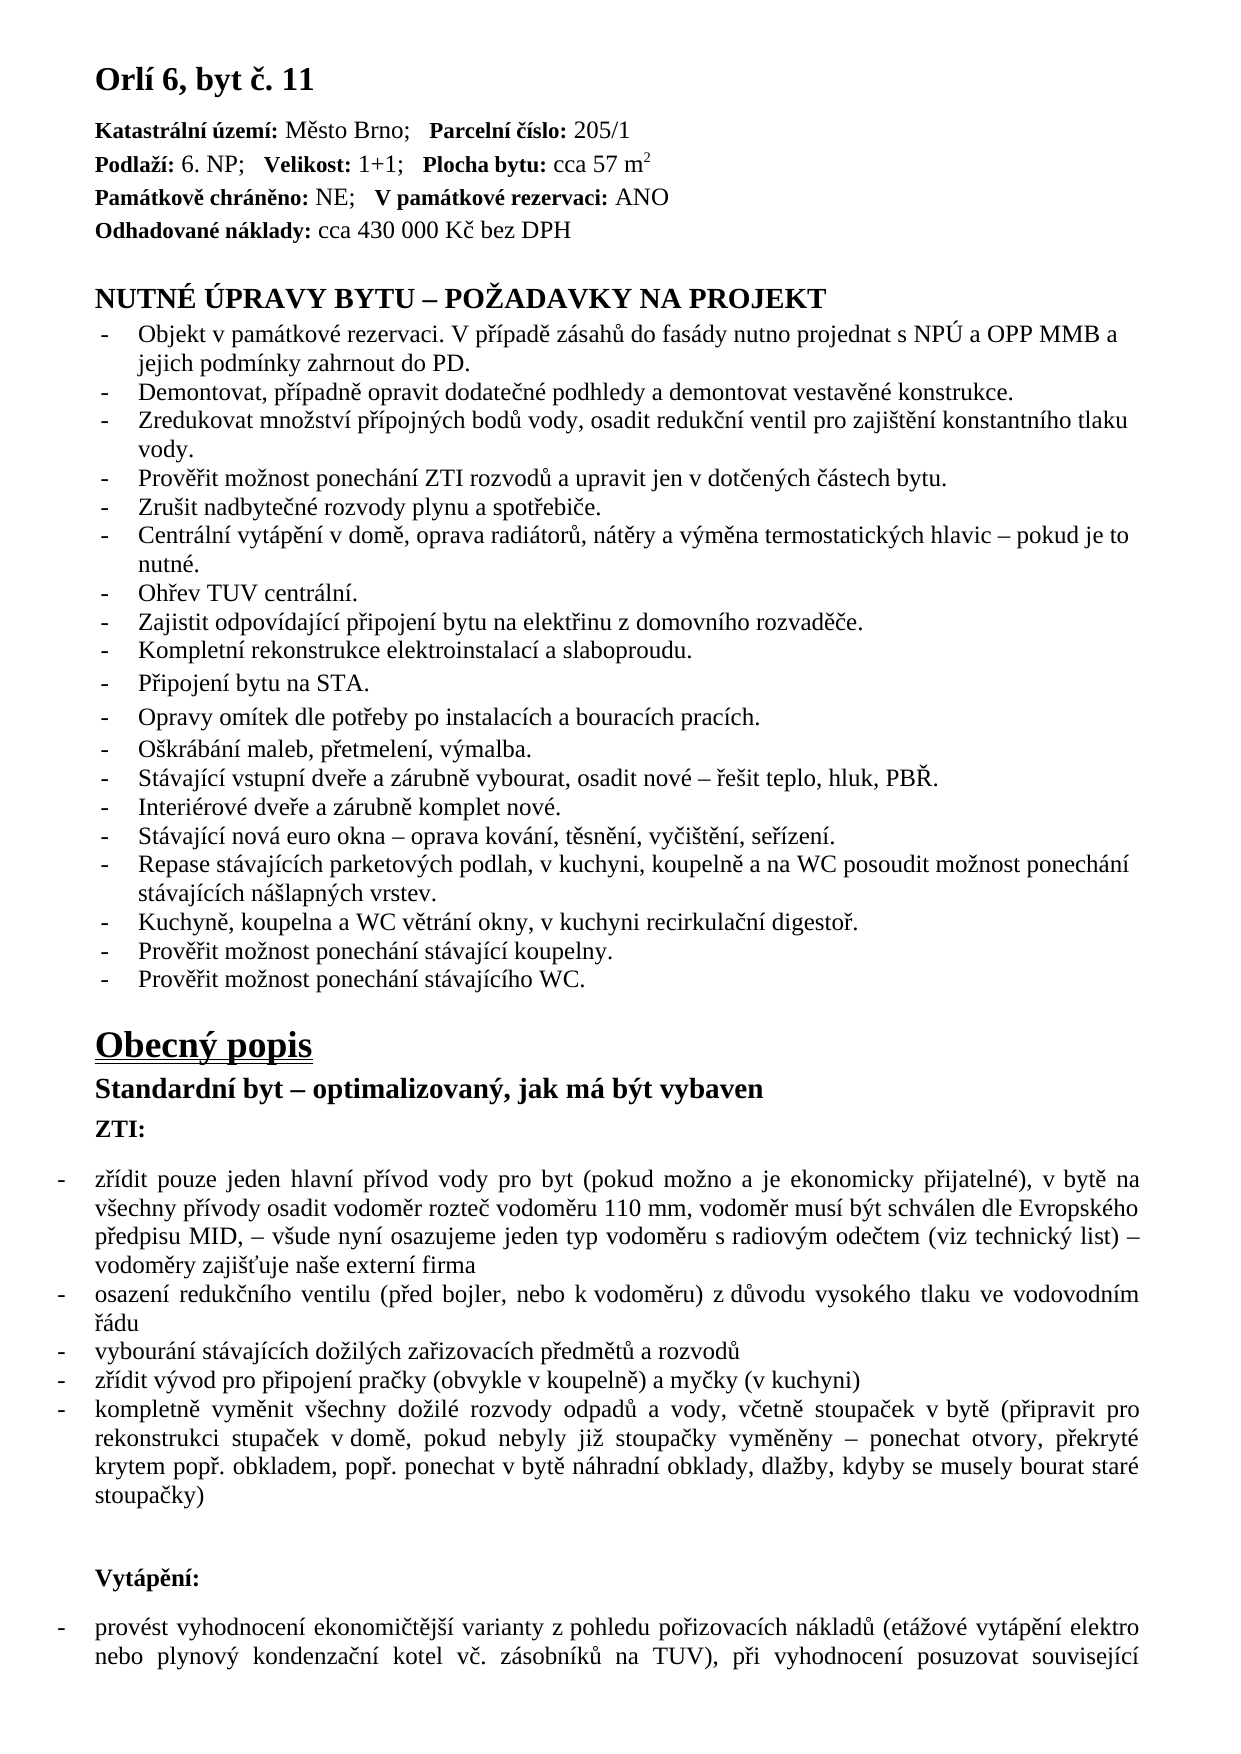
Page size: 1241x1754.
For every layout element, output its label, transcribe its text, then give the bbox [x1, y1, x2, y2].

text Katastrální území: Město Brno; Parcelní číslo: 205/1 [94, 116, 1140, 144]
text ZTI: [94, 1114, 1140, 1143]
list Opravy omítek dle potřeby po instalacích a bouracích pracích. [100, 702, 1140, 730]
text Podlaží: 6. NP; Velikost: 1+1; Plocha bytu: cca 57 m2 [94, 149, 1140, 177]
list kompletně vyměnit všechny dožilé rozvody odpadů a vody, včetně stoupaček v bytě (připravit pro rekonstrukci stupaček v domě, pokud nebyly již stoupačky vyměněny – ponechat otvory, překryté krytem popř. obkladem, popř. ponechat v bytě náhradní obklady, dlažby, kdyby se musely bourat staré stoupačky) [57, 1394, 1140, 1509]
text Standardní byt – optimalizovaný, jak má být vybaven [94, 1072, 1140, 1105]
list Zredukovat množství přípojných bodů vody, osadit redukční ventil pro zajištění konstantního tlaku vody. [100, 406, 1140, 463]
list Repase stávajících parketových podlah, v kuchyni, koupelně a na WC posoudit možnost ponechání stávajících nášlapných vrstev. [100, 849, 1140, 907]
list Zajistit odpovídající připojení bytu na elektřinu z domovního rozvaděče. [100, 607, 1140, 636]
list Prověřit možnost ponechání stávajícího WC. [100, 964, 1140, 993]
text NUTNÉ ÚPRAVY BYTU – POŽADAVKY NA PROJEKT [94, 281, 1140, 314]
list Centrální vytápění v domě, oprava radiátorů, nátěry a výměna termostatických hlavic – pokud je to nutné. [100, 521, 1140, 578]
list osazení redukčního ventilu (před bojler, nebo k vodoměru) z důvodu vysokého tlaku ve vodovodním řádu [57, 1279, 1140, 1336]
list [57, 1612, 1140, 1670]
list Interiérové dveře a zárubně komplet nové. [100, 792, 1140, 821]
list Připojení bytu na STA. [100, 668, 1140, 697]
list Prověřit možnost ponechání stávající koupelny. [100, 936, 1140, 964]
list Stávající nová euro okna – oprava kování, těsnění, vyčištění, seřízení. [100, 821, 1140, 849]
text Odhadované náklady: cca 430 000 Kč bez DPH [94, 215, 1140, 243]
text Vytápění: [94, 1563, 1140, 1591]
list Oškrábání maleb, přetmelení, výmalba. [100, 734, 1140, 763]
text Památkově chráněno: NE; V památkové rezervaci: ANO [94, 182, 1140, 210]
text Orlí 6, byt č. 11 [94, 59, 1140, 97]
list Stávající vstupní dveře a zárubně vybourat, osadit nové – řešit teplo, hluk, PBŘ. [100, 763, 1140, 792]
list vybourání stávajících dožilých zařizovacích předmětů a rozvodů [57, 1336, 1140, 1365]
list Kompletní rekonstrukce elektroinstalací a slaboproudu. [100, 636, 1140, 664]
text Obecný popis [94, 1022, 1140, 1065]
list zřídit pouze jeden hlavní přívod vody pro byt (pokud možno a je ekonomicky přijatelné), v bytě na všechny přívody osadit vodoměr rozteč vodoměru 110 mm, vodoměr musí být schválen dle Evropského předpisu MID, – všude nyní osazujeme jeden typ vodoměru s radiovým odečtem (viz technický list) – vodoměry zajišťuje naše externí firma [57, 1164, 1140, 1279]
list Prověřit možnost ponechání ZTI rozvodů a upravit jen v dotčených částech bytu. [100, 463, 1140, 492]
list Zrušit nadbytečné rozvody plynu a spotřebiče. [100, 492, 1140, 521]
list Objekt v památkové rezervaci. V případě zásahů do fasády nutno projednat s NPÚ a OPP MMB a jejich podmínky zahrnout do PD. [100, 319, 1140, 377]
list Demontovat, případně opravit dodatečné podhledy a demontovat vestavěné konstrukce. [100, 377, 1140, 406]
list Kuchyně, koupelna a WC větrání okny, v kuchyni recirkulační digestoř. [100, 907, 1140, 936]
list Ohřev TUV centrální. [100, 578, 1140, 607]
list zřídit vývod pro připojení pračky (obvykle v koupelně) a myčky (v kuchyni) [57, 1365, 1140, 1394]
